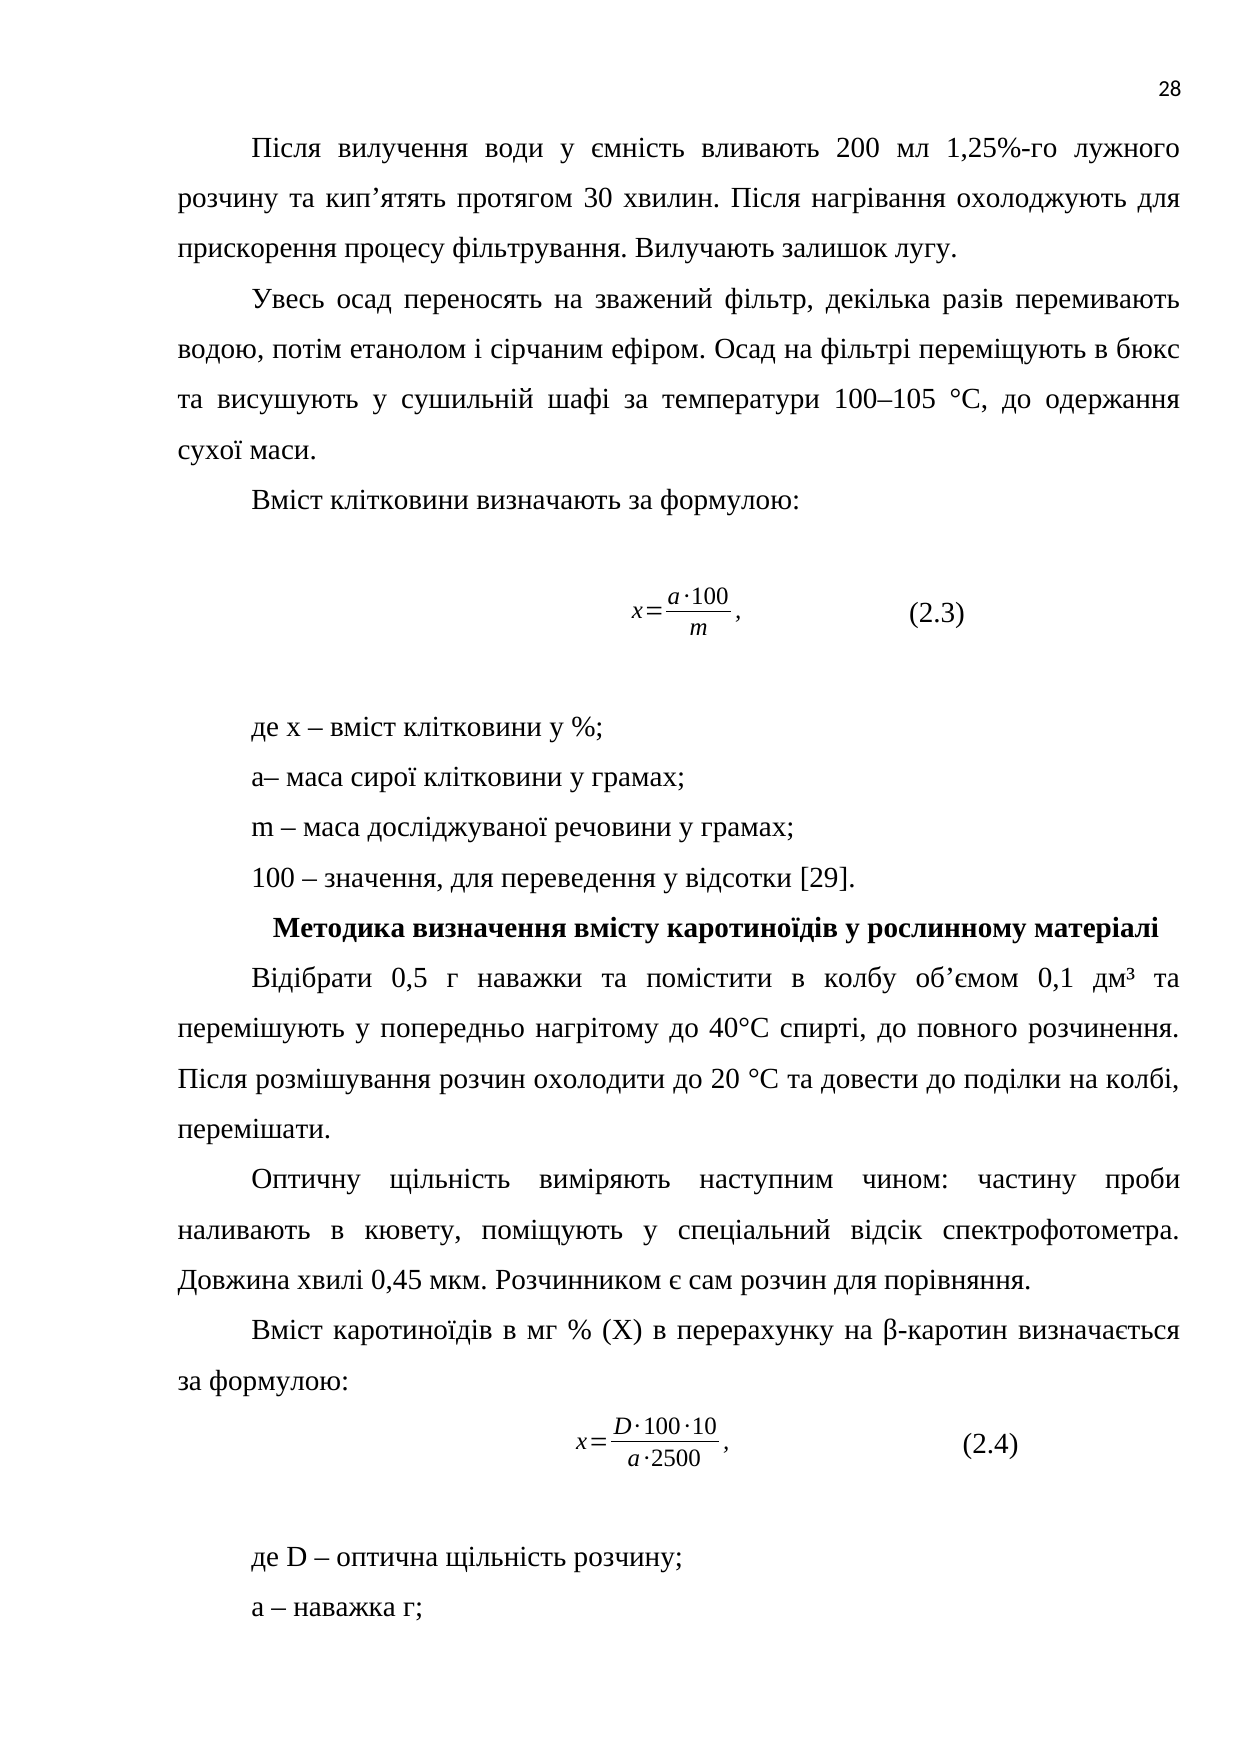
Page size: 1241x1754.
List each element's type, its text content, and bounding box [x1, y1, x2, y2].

text Оптичну щільність виміряють наступним чином: частину проби наливають в кювету, поміщують у спеціальний відсік спектрофотометра. Довжина хвилі 0,45 мкм. Розчинником є сам розчин для порівняння. [177, 1162, 1181, 1296]
text Увесь осад переносять на зважений фільтр, декілька разів перемивають водою, потім етанолом і сірчаним ефіром. Осад на фільтрі переміщують в бюкс та висушують у сушильній шафі за температури 100–105 °C, до одержання сухої маси. [177, 281, 1181, 465]
text a– маса сирої клітковини у грамах; [177, 759, 1181, 793]
text Вміст каротиноїдів в мг % (Х) в перерахунку на β-каротин визначається за формулою: [177, 1312, 1181, 1396]
text Відібрати 0,5 г наважки та помістити в колбу об’ємом 0,1 дм³ та перемішують у попередньо нагрітому до 40°C спирті, до повного розчинення. Після розмішування розчин охолодити до 20 °C та довести до поділки на колбі, перемішати. [177, 960, 1181, 1145]
text m – маса досліджуваної речовини у грамах; [177, 809, 1181, 843]
text Після вилучення води у ємність вливають 200 мл 1,25%-го лужного розчину та кип’ятять протягом 30 хвилин. Після нагрівання охолоджують для прискорення процесу фільтрування. Вилучають залишок лугу. [177, 130, 1181, 264]
text а – наважка г; [177, 1589, 1181, 1623]
text (2.3) [177, 583, 1181, 642]
text де D – оптична щільність розчину; [177, 1539, 1181, 1573]
text Методика визначення вмісту каротиноїдів у рослинному матеріалі [177, 910, 1181, 943]
text 100 – значення, для переведення у відсотки [29]. [177, 860, 1181, 893]
text (2.4) [177, 1413, 1181, 1472]
text де x – вміст клітковини у %; [177, 709, 1181, 742]
text Вміст клітковини визначають за формулою: [177, 482, 1181, 516]
